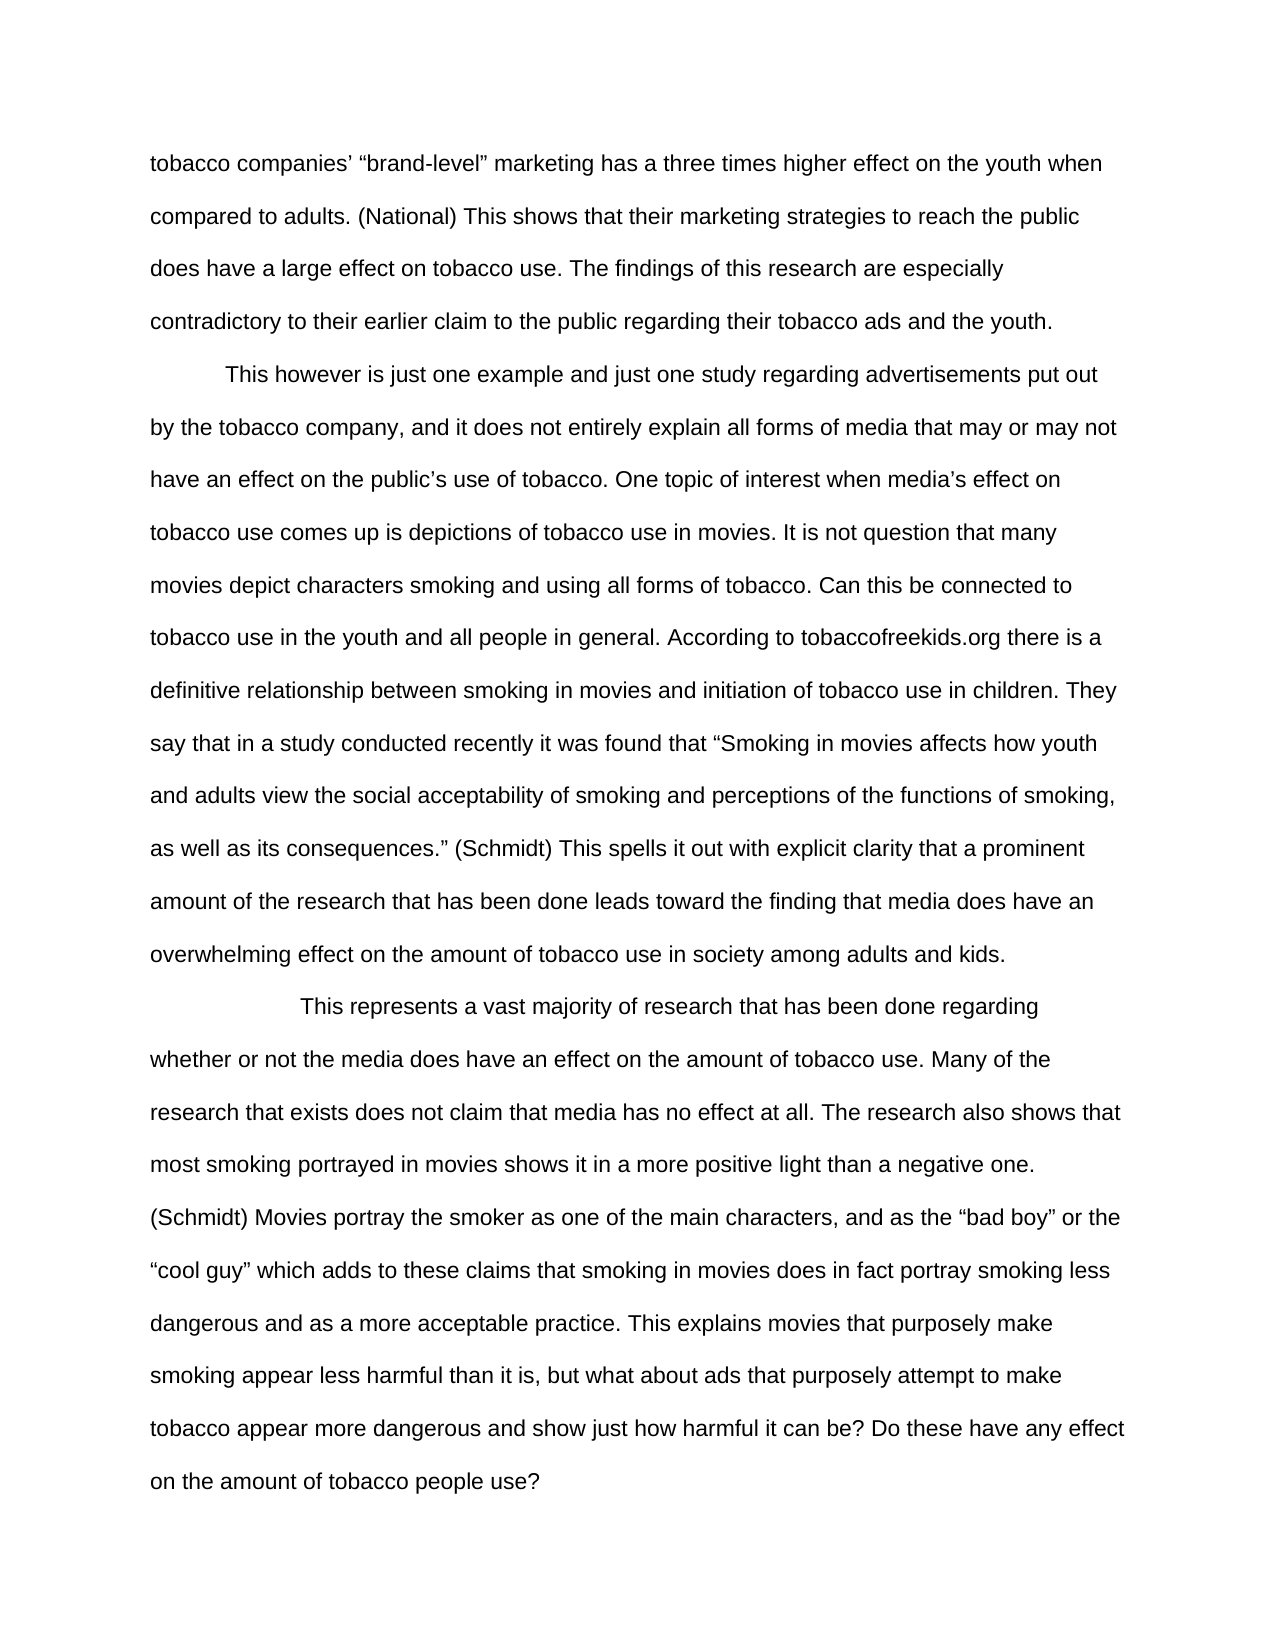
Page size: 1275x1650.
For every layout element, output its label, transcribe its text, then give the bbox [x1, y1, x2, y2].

text This however is just one example and just one study regarding advertisements put out by the tobacco company, and it does not entirely explain all forms of media that may or may not have an effect on the public’s use of tobacco. One topic of interest when media’s effect on tobacco use comes up is depictions of tobacco use in movies. It is not question that many movies depict characters smoking and using all forms of tobacco. Can this be connected to tobacco use in the youth and all people in general. According to tobaccofreekids.org there is a definitive relationship between smoking in movies and initiation of tobacco use in children. They say that in a study conducted recently it was found that “Smoking in movies affects how youth and adults view the social acceptability of smoking and perceptions of the functions of smoking, as well as its consequences.” (Schmidt) This spells it out with explicit clarity that a prominent amount of the research that has been done leads toward the finding that media does have an overwhelming effect on the amount of tobacco use in society among adults and kids. [150, 361, 1125, 967]
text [150, 150, 1125, 334]
text This represents a vast majority of research that has been done regarding whether or not the media does have an effect on the amount of tobacco use. Many of the research that exists does not claim that media has no effect at all. The research also shows that most smoking portrayed in movies shows it in a more positive light than a negative one. (Schmidt) Movies portray the smoker as one of the main characters, and as the “bad boy” or the “cool guy” which adds to these claims that smoking in movies does in fact portray smoking less dangerous and as a more acceptable practice. This explains movies that purposely make smoking appear less harmful than it is, but what about ads that purposely attempt to make tobacco appear more dangerous and show just how harmful it can be? Do these have any effect on the amount of tobacco people use? [150, 993, 1125, 1494]
